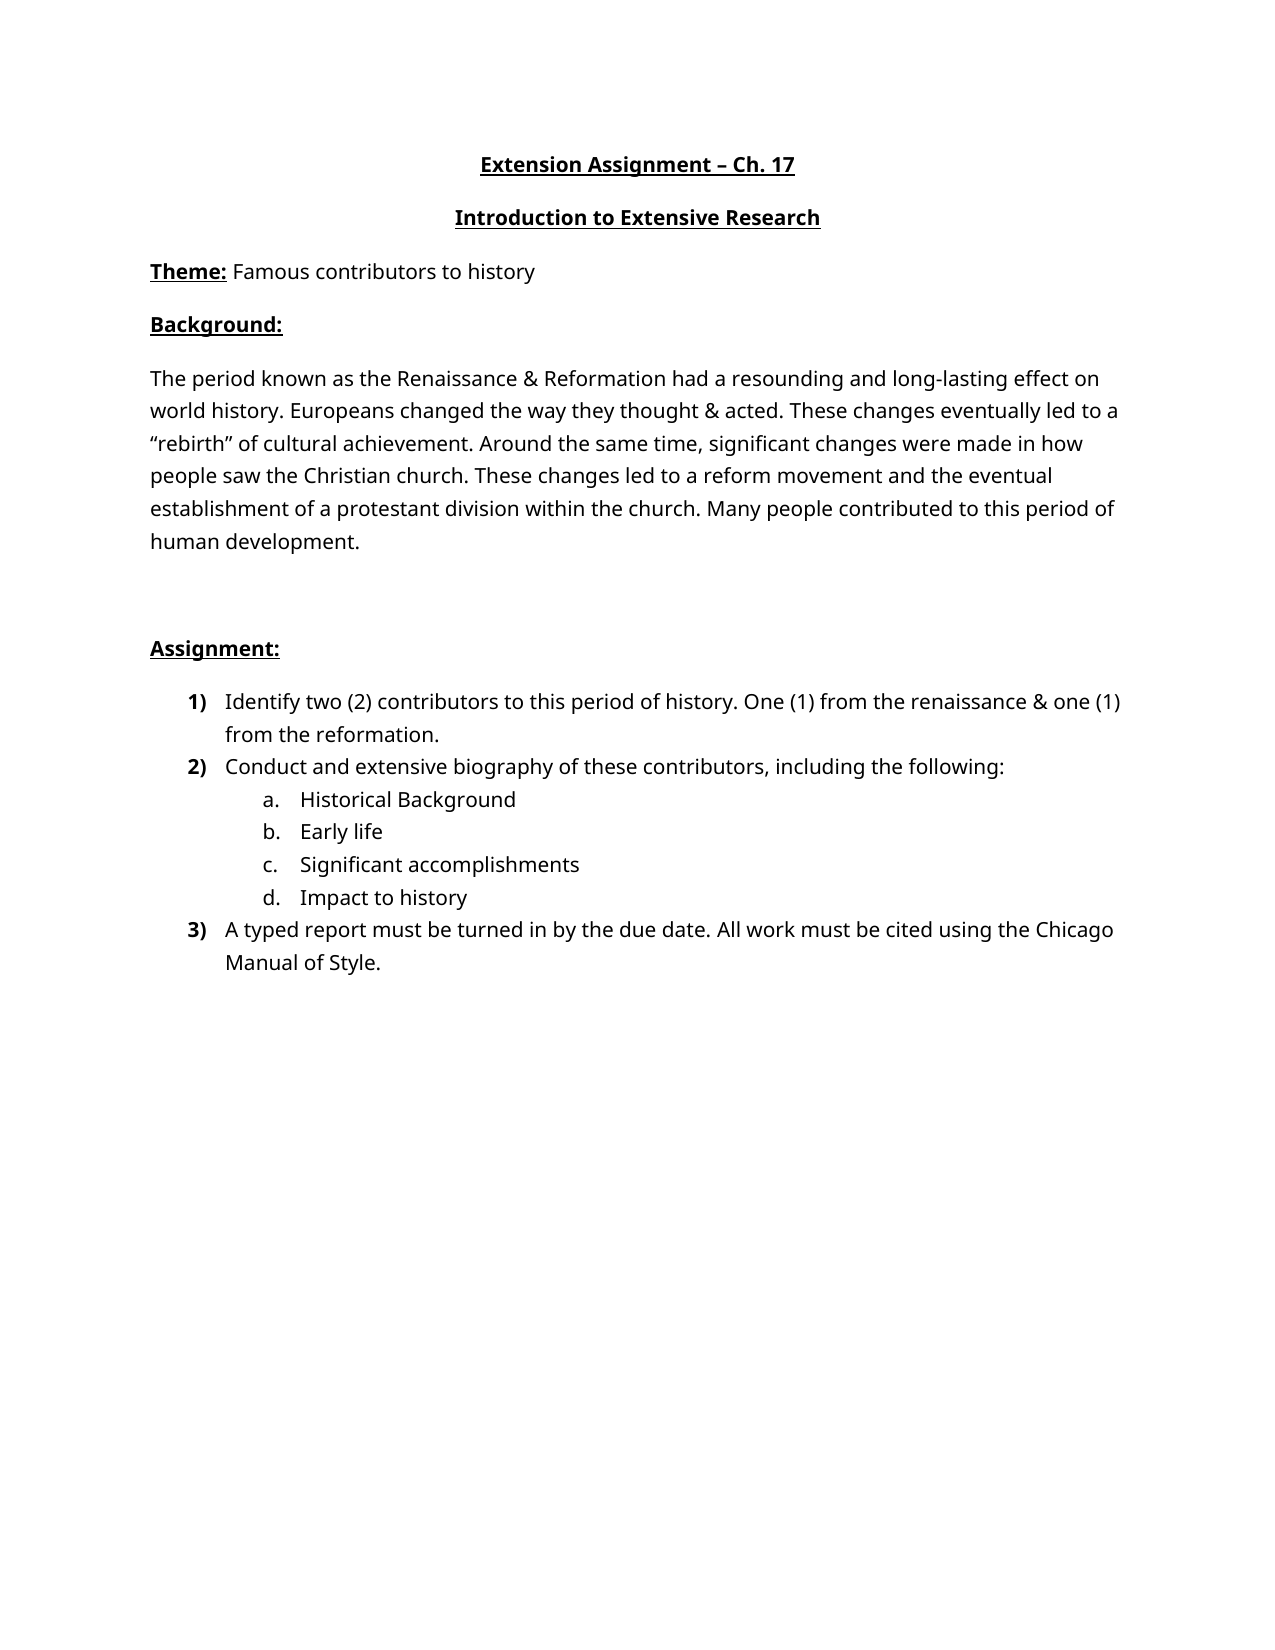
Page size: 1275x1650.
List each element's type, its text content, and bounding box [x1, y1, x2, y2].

list Impact to history [262, 883, 1125, 911]
list Historical Background [262, 785, 1125, 813]
list A typed report must be turned in by the due date. All work must be cited using the Chicago Manual of Style. [187, 915, 1125, 976]
text Assignment: [150, 634, 1125, 662]
text Background: [150, 310, 1125, 339]
list Conduct and extensive biography of these contributors, including the following: [187, 752, 1125, 781]
list Early life [262, 817, 1125, 846]
text Theme: Famous contributors to history [150, 257, 1125, 285]
list Identify two (2) contributors to this period of history. One (1) from the renaissance & one (1) from the reformation. [187, 687, 1125, 748]
text Introduction to Extensive Research [150, 203, 1125, 232]
text The period known as the Renaissance & Reformation had a resounding and long-lasting effect on world history. Europeans changed the way they thought & acted. These changes eventually led to a “rebirth” of cultural achievement. Around the same time, significant changes were made in how people saw the Christian church. These changes led to a reform movement and the eventual establishment of a protestant division within the church. Many people contributed to this period of human development. [150, 364, 1125, 555]
text Extension Assignment – Ch. 17 [150, 150, 1125, 178]
list Significant accomplishments [262, 850, 1125, 878]
